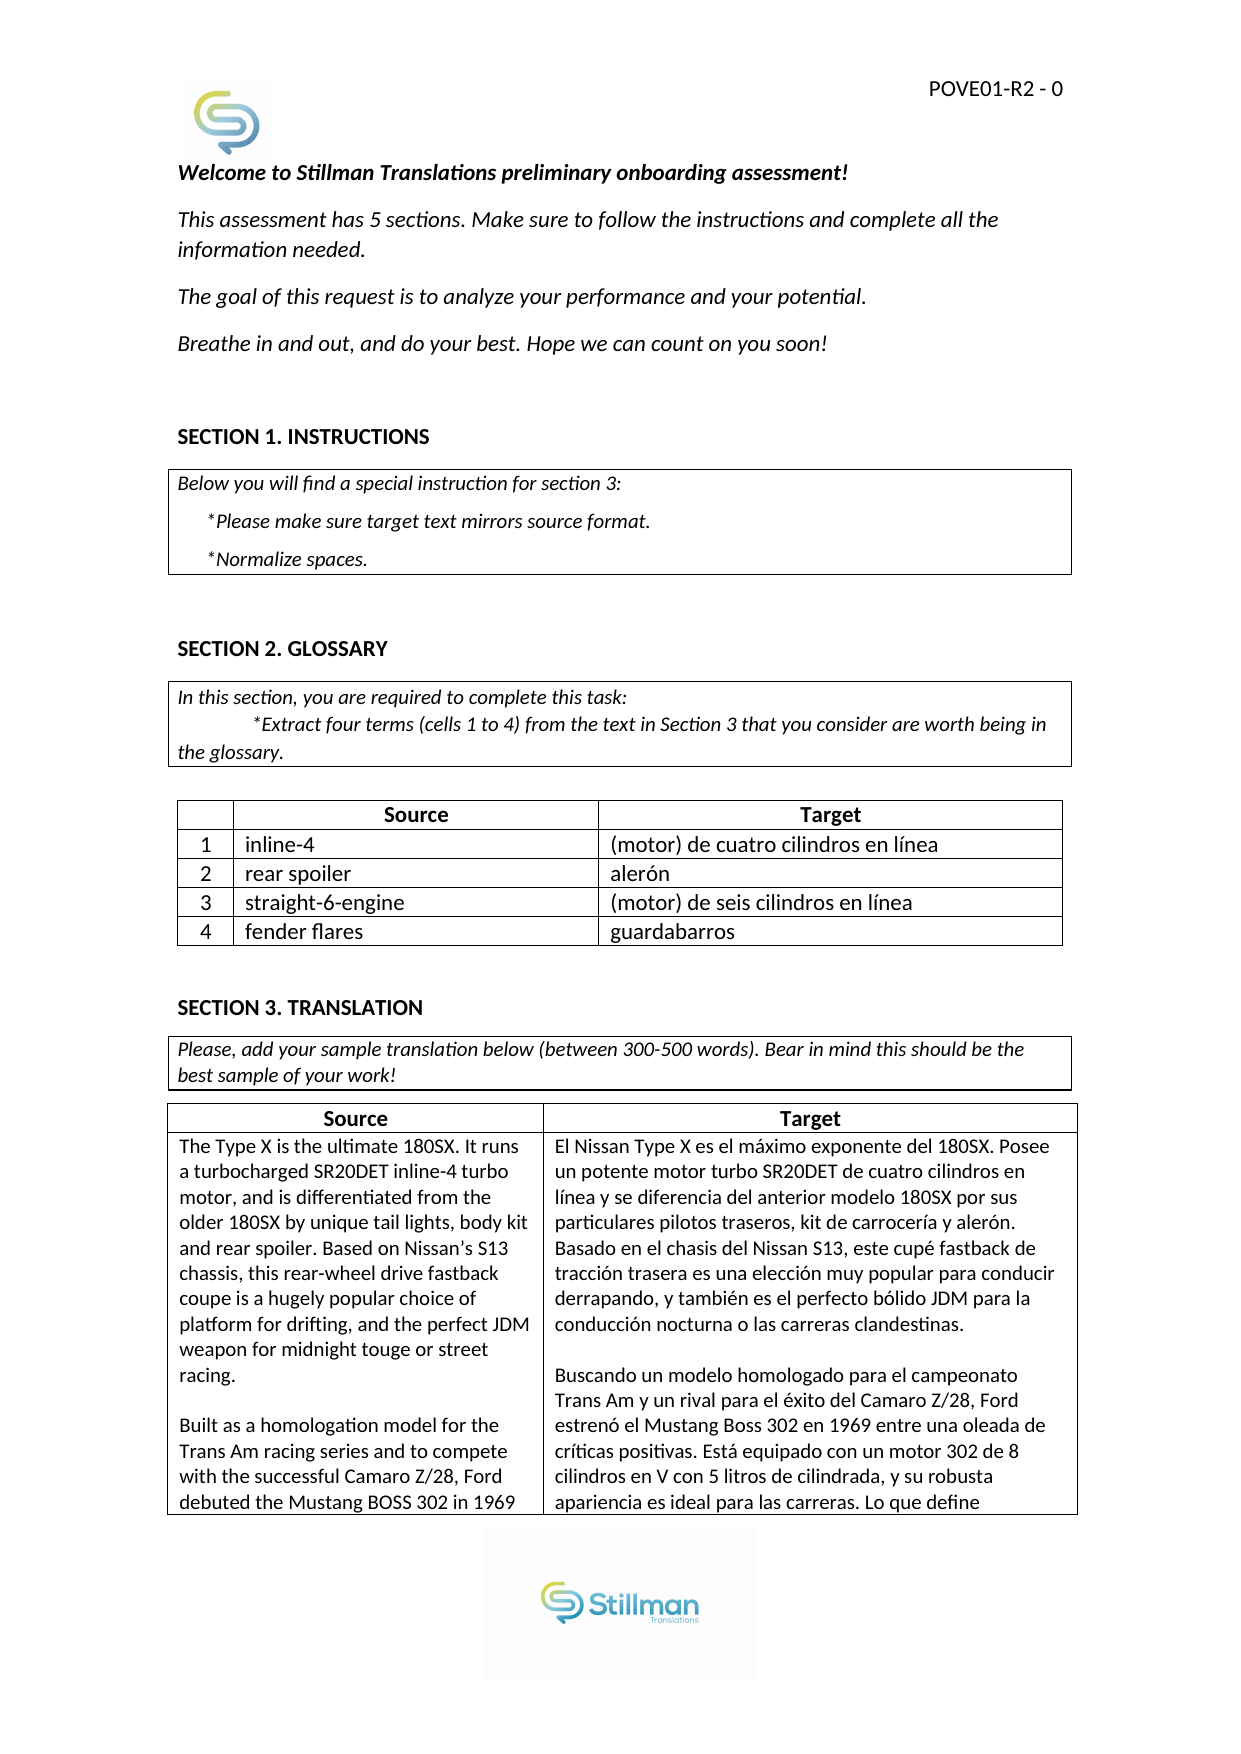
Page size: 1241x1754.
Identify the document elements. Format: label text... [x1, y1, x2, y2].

picture [483, 1527, 757, 1681]
table_cell (motor) de seis cilindros en línea [599, 888, 1062, 916]
table_cell alerón [599, 859, 1062, 887]
text This assessment has 5 sections. Make sure to follow the instructions and complete all the information needed. [177, 205, 1063, 263]
text Breathe in and out, and do your best. Hope we can count on you soon! [177, 329, 1063, 357]
table_cell fender flares [234, 917, 598, 945]
table_header [178, 801, 233, 829]
table_header Target [544, 1104, 1077, 1132]
table_cell guardabarros [599, 917, 1062, 945]
list Please, add your sample translation below (between 300-500 words). Bear in mind this should be the best sample of your work! [169, 1037, 1071, 1089]
list Below you will find a special instruction for section 3: [169, 470, 1071, 496]
text The goal of this request is to analyze your performance and your potential. [177, 282, 1063, 310]
text *Extract four terms (cells 1 to 4) from the text in Section 3 that you consider are worth being in the glossary. [169, 708, 1071, 766]
list *Please make sure target text mirrors source format. [169, 507, 1071, 534]
text Welcome to Stillman Translations preliminary onboarding assessment! [177, 158, 1063, 186]
text SECTION 3. TRANSLATION [177, 993, 1063, 1021]
text In this section, you are required to complete this task: [169, 682, 1071, 708]
table_cell 4 [178, 917, 233, 945]
picture [177, 73, 276, 158]
text SECTION 1. INSTRUCTIONS [177, 422, 1063, 450]
table_cell inline-4 [234, 830, 598, 858]
table_cell 3 [178, 888, 233, 916]
text SECTION 2. GLOSSARY [177, 634, 1063, 662]
table_cell straight-6-engine [234, 888, 598, 916]
table_header Target [599, 801, 1062, 829]
table_cell 2 [178, 859, 233, 887]
list *Normalize spaces. [169, 545, 1071, 574]
table_header Source [234, 801, 598, 829]
table_header Source [168, 1104, 543, 1132]
table_cell rear spoiler [234, 859, 598, 887]
table_cell (motor) de cuatro cilindros en línea [599, 830, 1062, 858]
table_cell 1 [178, 830, 233, 858]
